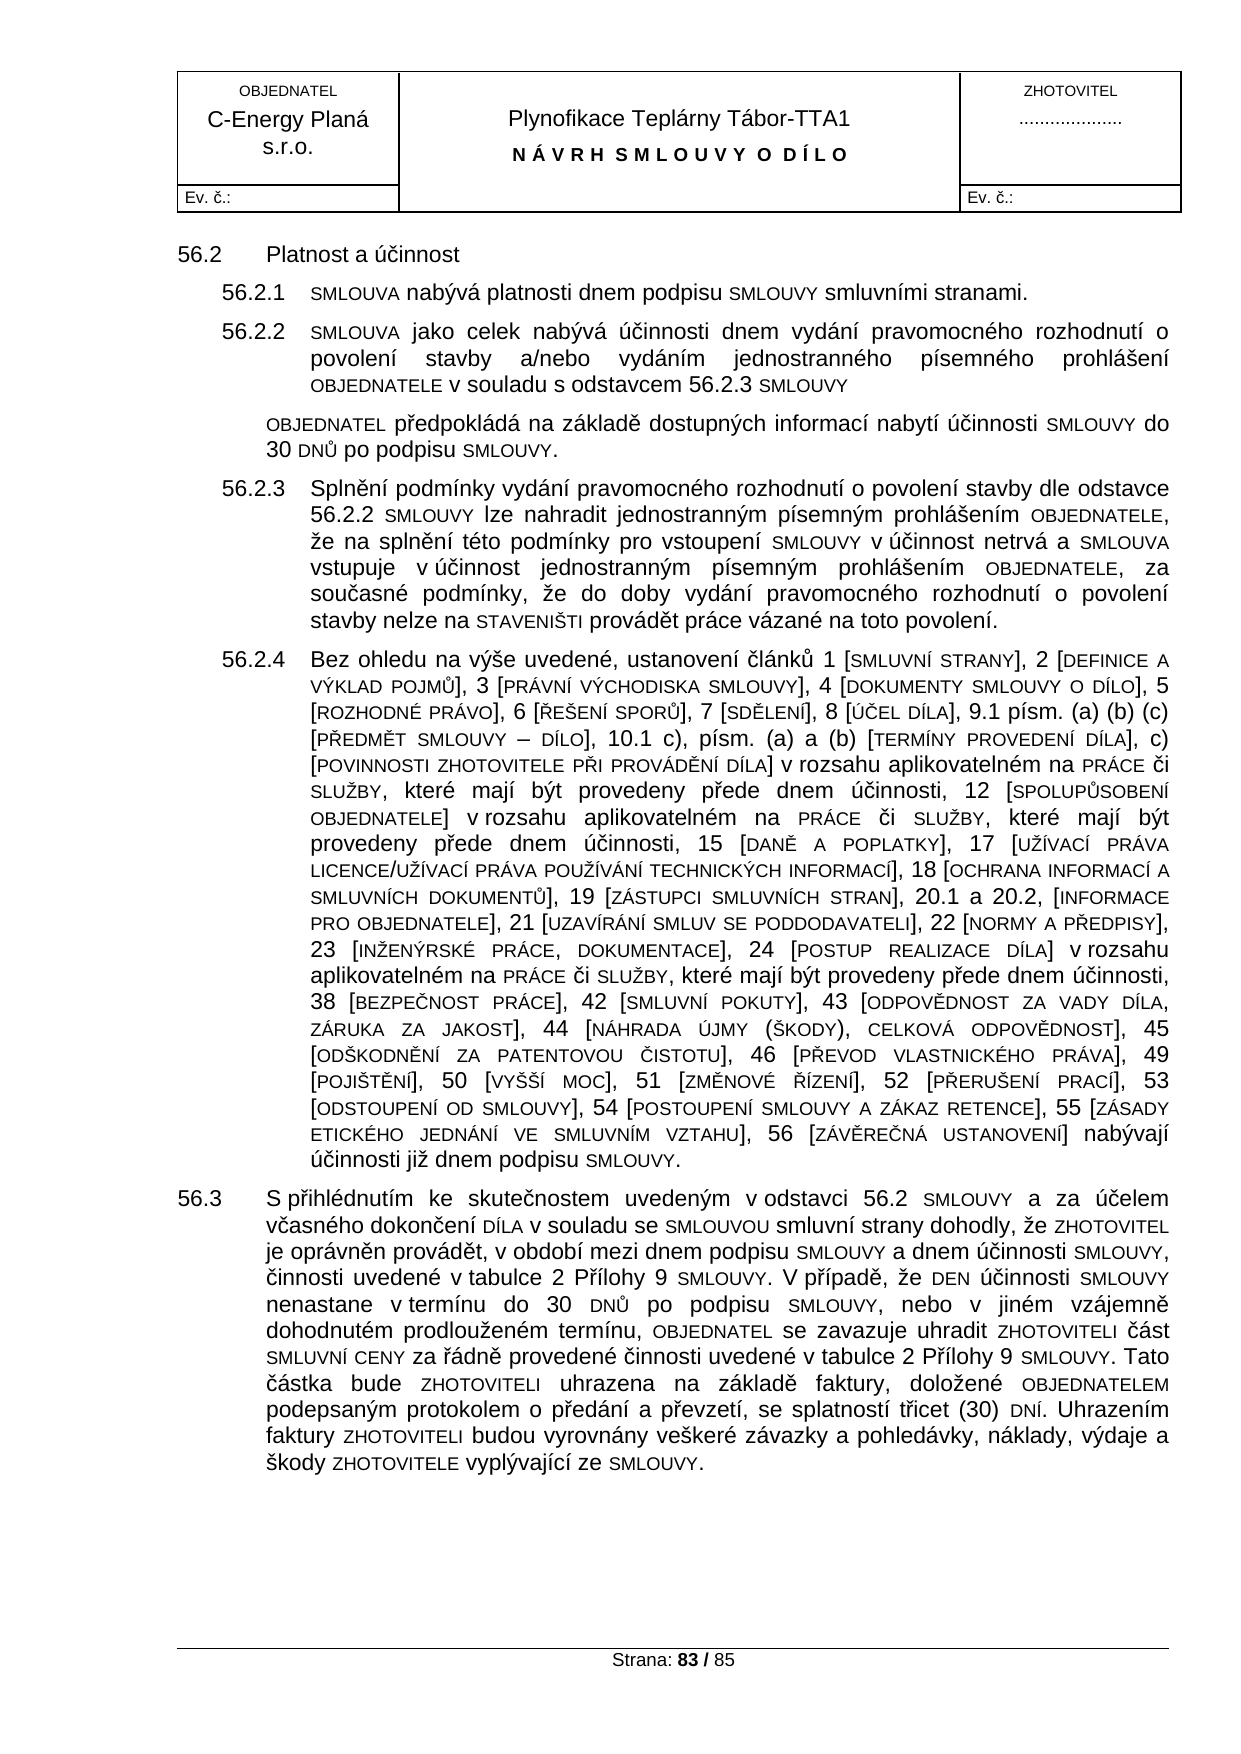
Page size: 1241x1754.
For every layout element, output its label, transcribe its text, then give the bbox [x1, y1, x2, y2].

subtitle smlouva nabývá platnosti dnem podpisu smlouvy smluvními stranami. [222, 279, 1169, 306]
subtitle objednatel předpokládá na základě dostupných informací nabytí účinnosti smlouvy do 30 dnů po podpisu smlouvy. [266, 410, 1169, 462]
subtitle Splnění podmínky vydání pravomocného rozhodnutí o povolení stavby dle odstavce 56.2.2 smlouvy lze nahradit jednostranným písemným prohlášením objednatele, že na splnění této podmínky pro vstoupení smlouvy v účinnost netrvá a smlouva vstupuje v účinnost jednostranným písemným prohlášením objednatele, za současné podmínky, že do doby vydání pravomocného rozhodnutí o povolení stavby nelze na staveništi provádět práce vázané na toto povolení. [222, 475, 1169, 633]
text S přihlédnutím ke skutečnostem uvedeným v odstavci 56.2 smlouvy a za účelem včasného dokončení díla v souladu se smlouvou smluvní strany dohodly, že zhotovitel je oprávněn provádět, v období mezi dnem podpisu smlouvy a dnem účinnosti smlouvy, činnosti uvedené v tabulce 2 Přílohy 9 smlouvy. V případě, že den účinnosti smlouvy nenastane v termínu do 30 dnů po podpisu smlouvy, nebo v jiném vzájemně dohodnutém prodlouženém termínu, objednatel se zavazuje uhradit zhotoviteli část smluvní ceny za řádně provedené činnosti uvedené v tabulce 2 Přílohy 9 smlouvy. Tato částka bude zhotoviteli uhrazena na základě faktury, doložené objednatelem podepsaným protokolem o předání a převzetí, se splatností třicet (30) dní. Uhrazením faktury zhotoviteli budou vyrovnány veškeré závazky a pohledávky, náklady, výdaje a škody zhotovitele vyplývající ze smlouvy. [177, 1185, 1169, 1475]
text Platnost a účinnost [177, 241, 1169, 267]
subtitle Bez ohledu na výše uvedené, ustanovení článků 1 [smluvní strany], 2 [definice a výklad pojmů], 3 [právní východiska smlouvy], 4 [dokumenty smlouvy o dílo], 5 [rozhodné právo], 6 [řešení sporů], 7 [sdělení], 8 [účel díla], 9.1 písm. (a) (b) (c) [předmět smlouvy – dílo], 10.1 c), písm. (a) a (b) [termíny provedení díla], c) [povinnosti zhotovitele při provádění díla] v rozsahu aplikovatelném na práce či služby, které mají být provedeny přede dnem účinnosti, 12 [spolupůsobení objednatele] v rozsahu aplikovatelném na práce či služby, které mají být provedeny přede dnem účinnosti, 15 [daně a poplatky], 17 [užívací práva licence/užívací práva používání technických informací], 18 [ochrana informací a smluvních dokumentů], 19 [zástupci smluvních stran], 20.1 a 20.2, [informace pro objednatele], 21 [uzavírání smluv se poddodavateli], 22 [normy a předpisy], 23 [inženýrské práce, dokumentace], 24 [postup realizace díla] v rozsahu aplikovatelném na práce či služby, které mají být provedeny přede dnem účinnosti, 38 [bezpečnost práce], 42 [smluvní pokuty], 43 [odpovědnost za vady díla, záruka za jakost], 44 [náhrada újmy (škody), celková odpovědnost], 45 [odškodnění za patentovou čistotu], 46 [převod vlastnického práva], 49 [pojištění], 50 [vyšší moc], 51 [změnové řízení], 52 [přerušení prací], 53 [odstoupení od smlouvy], 54 [postoupení smlouvy a zákaz retence], 55 [zásady etického jednání ve smluvním vztahu], 56 [závěrečná ustanovení] nabývají účinnosti již dnem podpisu smlouvy. [222, 646, 1169, 1173]
subtitle smlouva jako celek nabývá účinnosti dnem vydání pravomocného rozhodnutí o povolení stavby a/nebo vydáním jednostranného písemného prohlášení objednatele v souladu s odstavcem 56.2.3 smlouvy [222, 318, 1169, 397]
